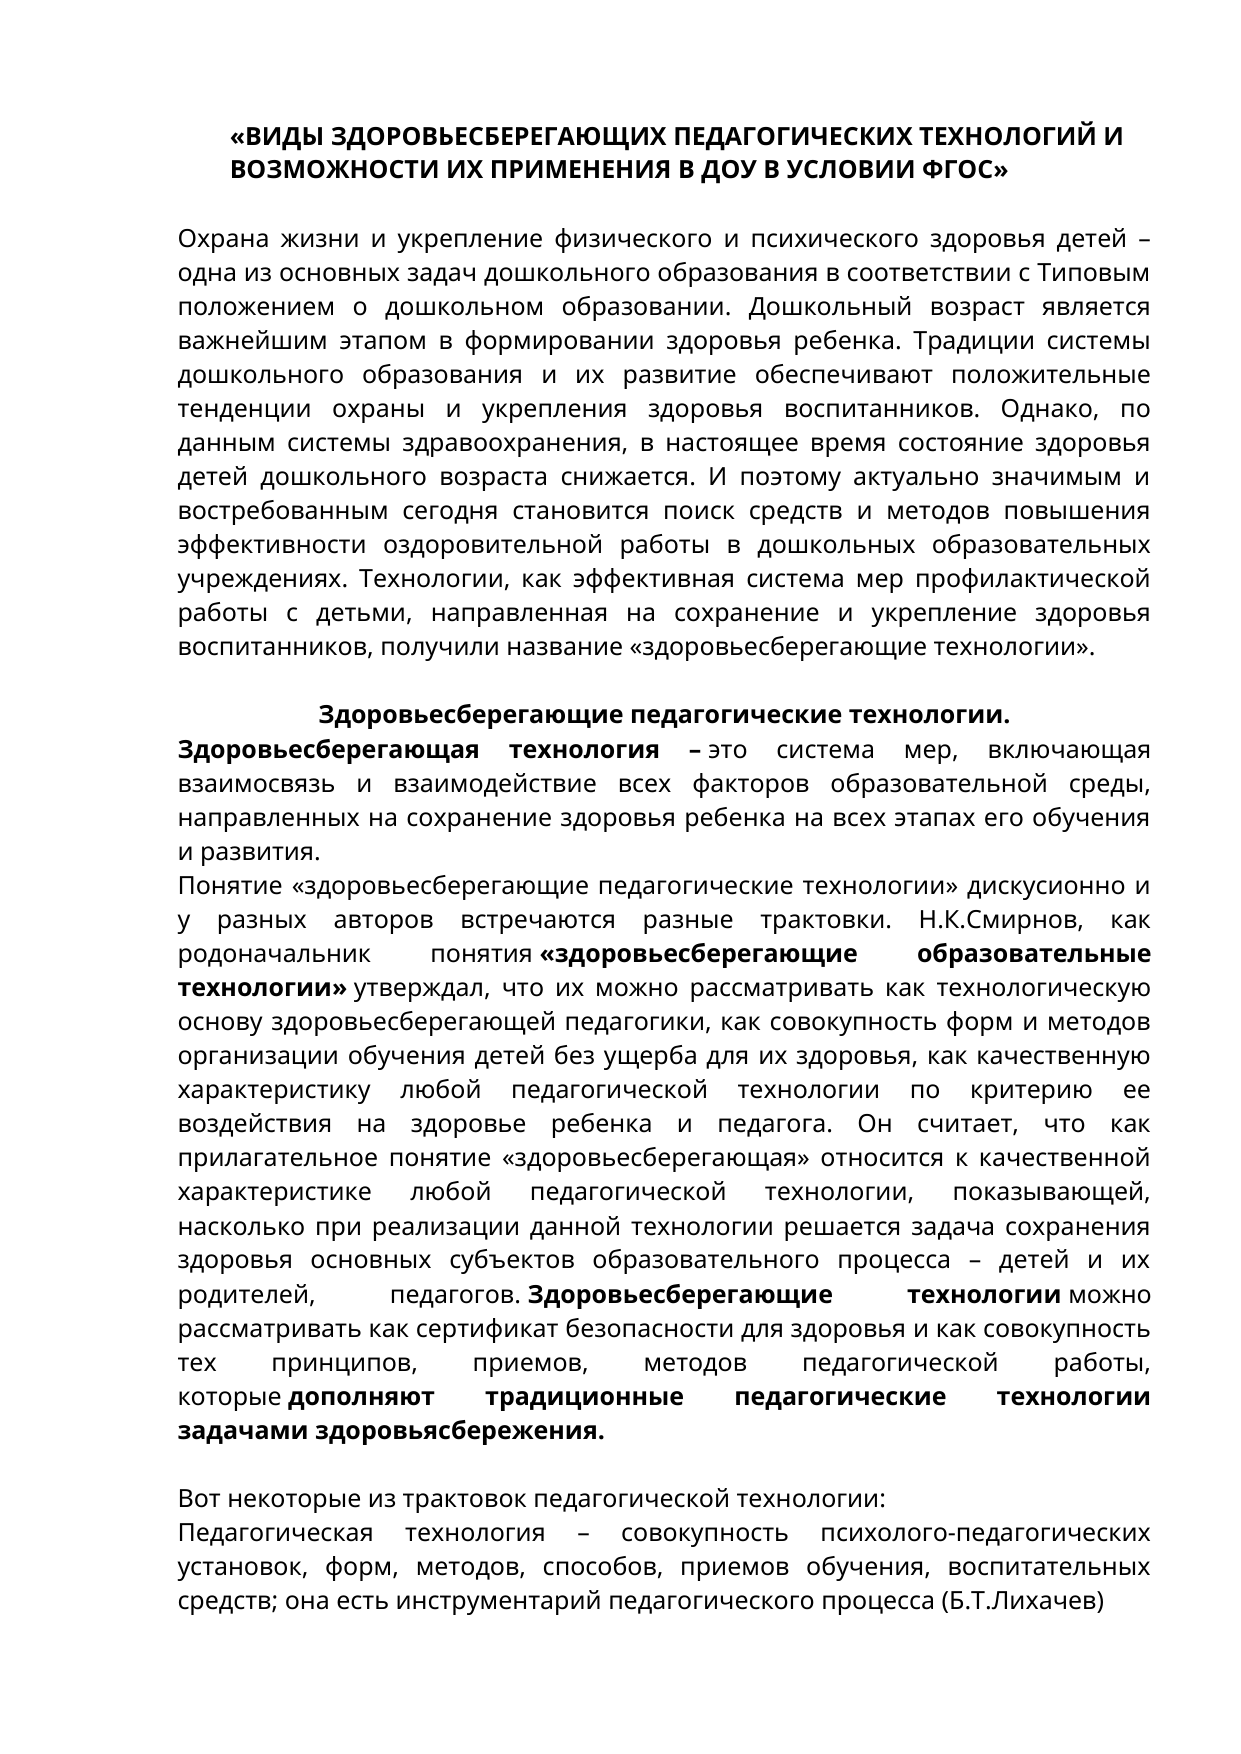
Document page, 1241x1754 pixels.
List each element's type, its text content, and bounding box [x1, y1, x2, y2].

text Охрана жизни и укрепление физического и психического здоровья детей – одна из основных задач дошкольного образования в соответствии с Типовым положением о дошкольном образовании. Дошкольный возраст является важнейшим этапом в формировании здоровья ребенка. Традиции системы дошкольного образования и их развитие обеспечивают положительные тенденции охраны и укрепления здоровья воспитанников. Однако, по данным системы здравоохранения, в настоящее время состояние здоровья детей дошкольного возраста снижается. И поэтому актуально значимым и востребованным сегодня становится поиск средств и методов повышения эффективности оздоровительной работы в дошкольных образовательных учреждениях. Технологии, как эффективная система мер профилактической работы с детьми, направленная на сохранение и укрепление здоровья воспитанников, получили название «здоровьесберегающие технологии». [177, 220, 1152, 663]
text Здоровьесберегающие педагогические технологии. [177, 697, 1152, 731]
text Вот некоторые из трактовок педагогической технологии: [177, 1481, 1152, 1515]
text Педагогическая технология – совокупность психолого-педагогических установок, форм, методов, способов, приемов обучения, воспитательных средств; она есть инструментарий педагогического процесса (Б.Т.Лихачев) [177, 1515, 1152, 1617]
text «ВИДЫ ЗДОРОВЬЕСБЕРЕГАЮЩИХ ПЕДАГОГИЧЕСКИХ ТЕХНОЛОГИЙ И ВОЗМОЖНОСТИ ИХ ПРИМЕНЕНИЯ В ДОУ В УСЛОВИИ ФГОС» [229, 118, 1152, 186]
text Понятие «здоровьесберегающие педагогические технологии» дискусионно и у разных авторов встречаются разные трактовки. Н.К.Смирнов, как родоначальник понятия «здоровьесберегающие образовательные технологии» утверждал, что их можно рассматривать как технологическую основу здоровьесберегающей педагогики, как совокупность форм и методов организации обучения детей без ущерба для их здоровья, как качественную характеристику любой педагогической технологии по критерию ее воздействия на здоровье ребенка и педагога. Он считает, что как прилагательное понятие «здоровьесберегающая» относится к качественной характеристике любой педагогической технологии, показывающей, насколько при реализации данной технологии решается задача сохранения здоровья основных субъектов образовательного процесса – детей и их родителей, педагогов. Здоровьесберегающие технологии можно рассматривать как сертификат безопасности для здоровья и как совокупность тех принципов, приемов, методов педагогической работы, которые дополняют традиционные педагогические технологии задачами здоровьясбережения. [177, 867, 1152, 1447]
text Здоровьесберегающая технология – это система мер, включающая взаимосвязь и взаимодействие всех факторов образовательной среды, направленных на сохранение здоровья ребенка на всех этапах его обучения и развития. [177, 731, 1152, 867]
